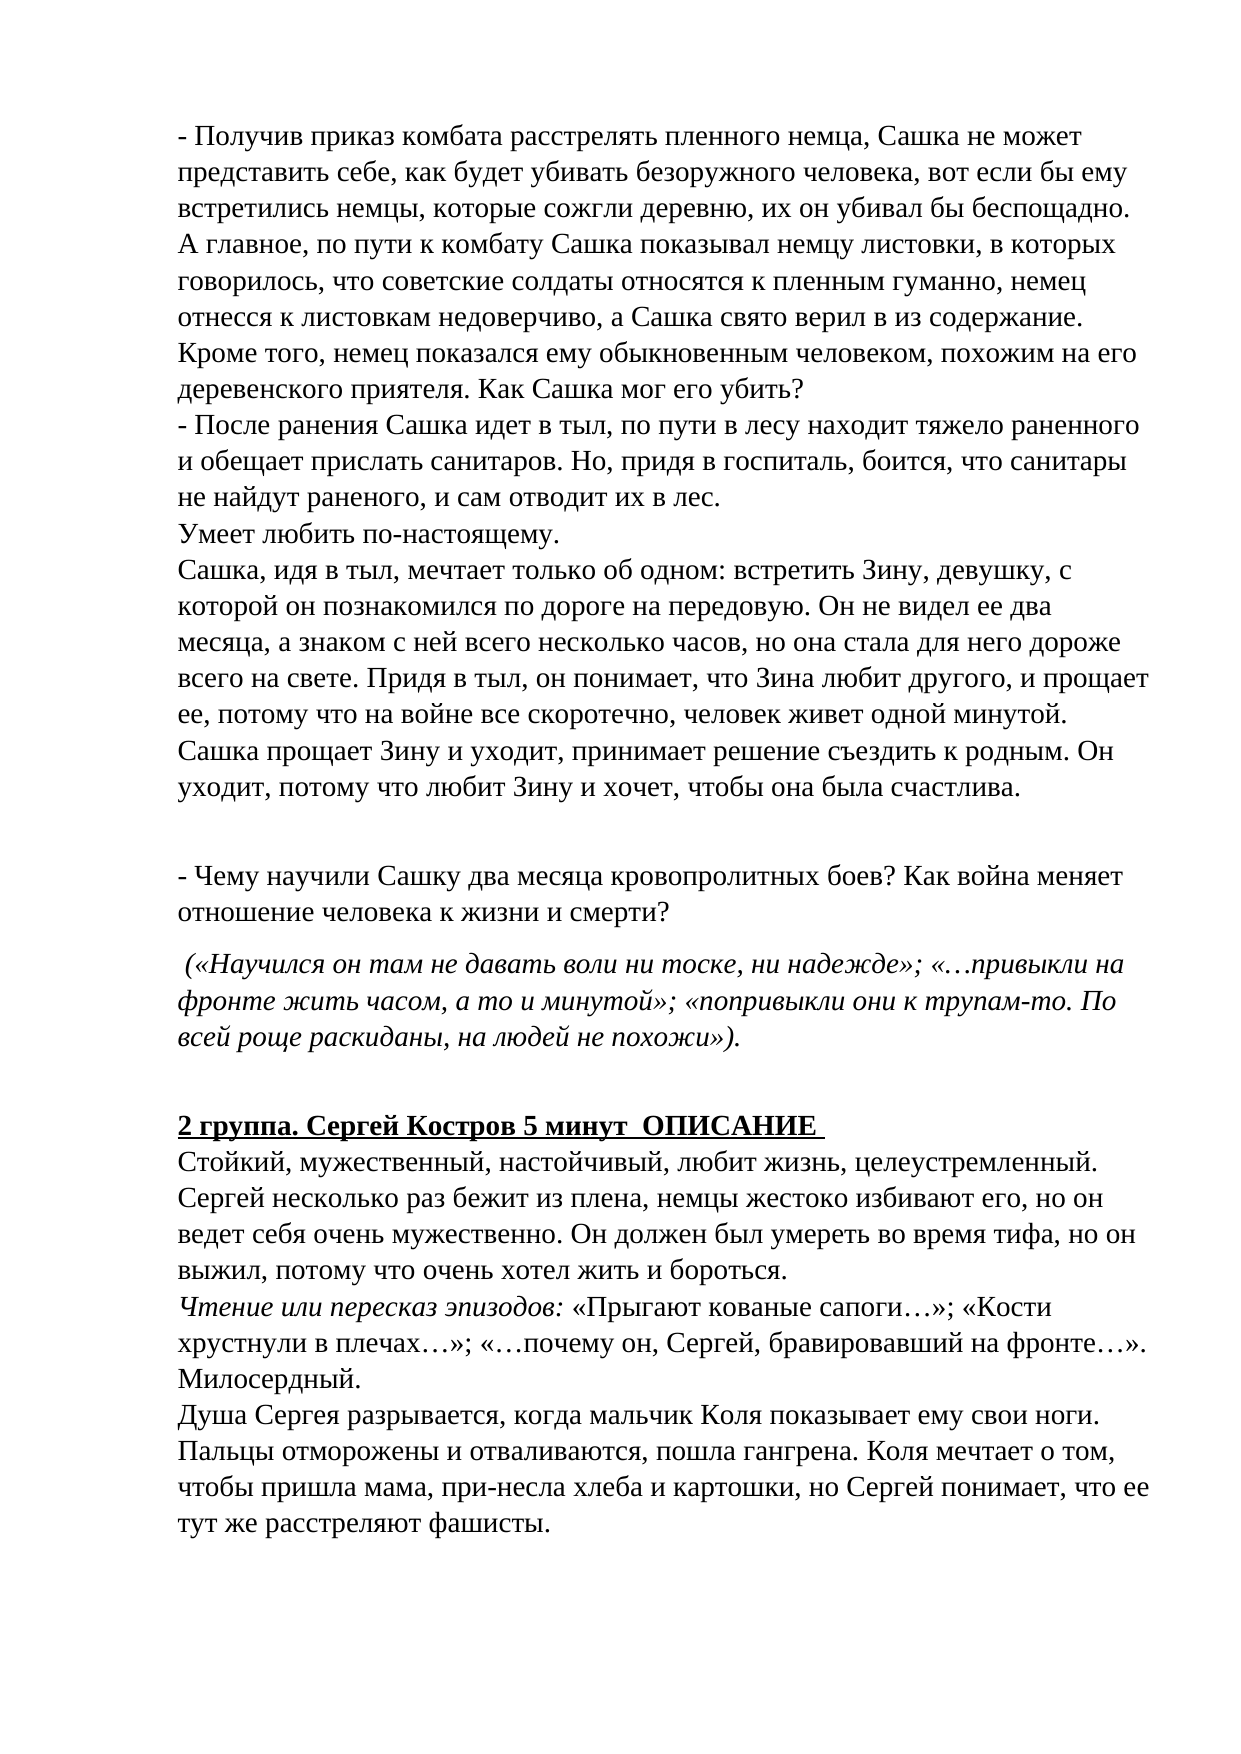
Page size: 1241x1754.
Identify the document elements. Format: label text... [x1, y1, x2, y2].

text («Научился он там не давать воли ни тоске, ни надежде»; «…привыкли на фронте жить часом, а то и минутой»; «попривыкли они к трупам-то. По всей роще раскиданы, на людей не похожи»). [177, 947, 1152, 1052]
text 2 группа. Сергей Костров 5 минут ОПИСАНИЕ Стойкий, мужественный, настойчивый, любит жизнь, целеустремленный. Сергей несколько раз бежит из плена, немцы жестоко избивают его, но он ведет себя очень мужественно. Он должен был умереть во время тифа, но он выжил, потому что очень хотел жить и бороться. Чтение или пересказ эпизодов: «Прыгают кованые сапоги…»; «Кости хрустнули в плечах…»; «…почему он, Сергей, бравировавший на фронте…». Милосердный. Душа Сергея разрывается, когда мальчик Коля показывает ему свои ноги. Пальцы отморожены и отваливаются, пошла гангрена. Коля мечтает о том, чтобы пришла мама, при-несла хлеба и картошки, но Сергей понимает, что ее тут же расстреляют фашисты. [177, 1072, 1152, 1569]
text - Чему научили Сашку два месяца кровопролитных боев? Как война меняет отношение человека к жизни и смерти? [177, 822, 1152, 927]
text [177, 118, 1152, 802]
